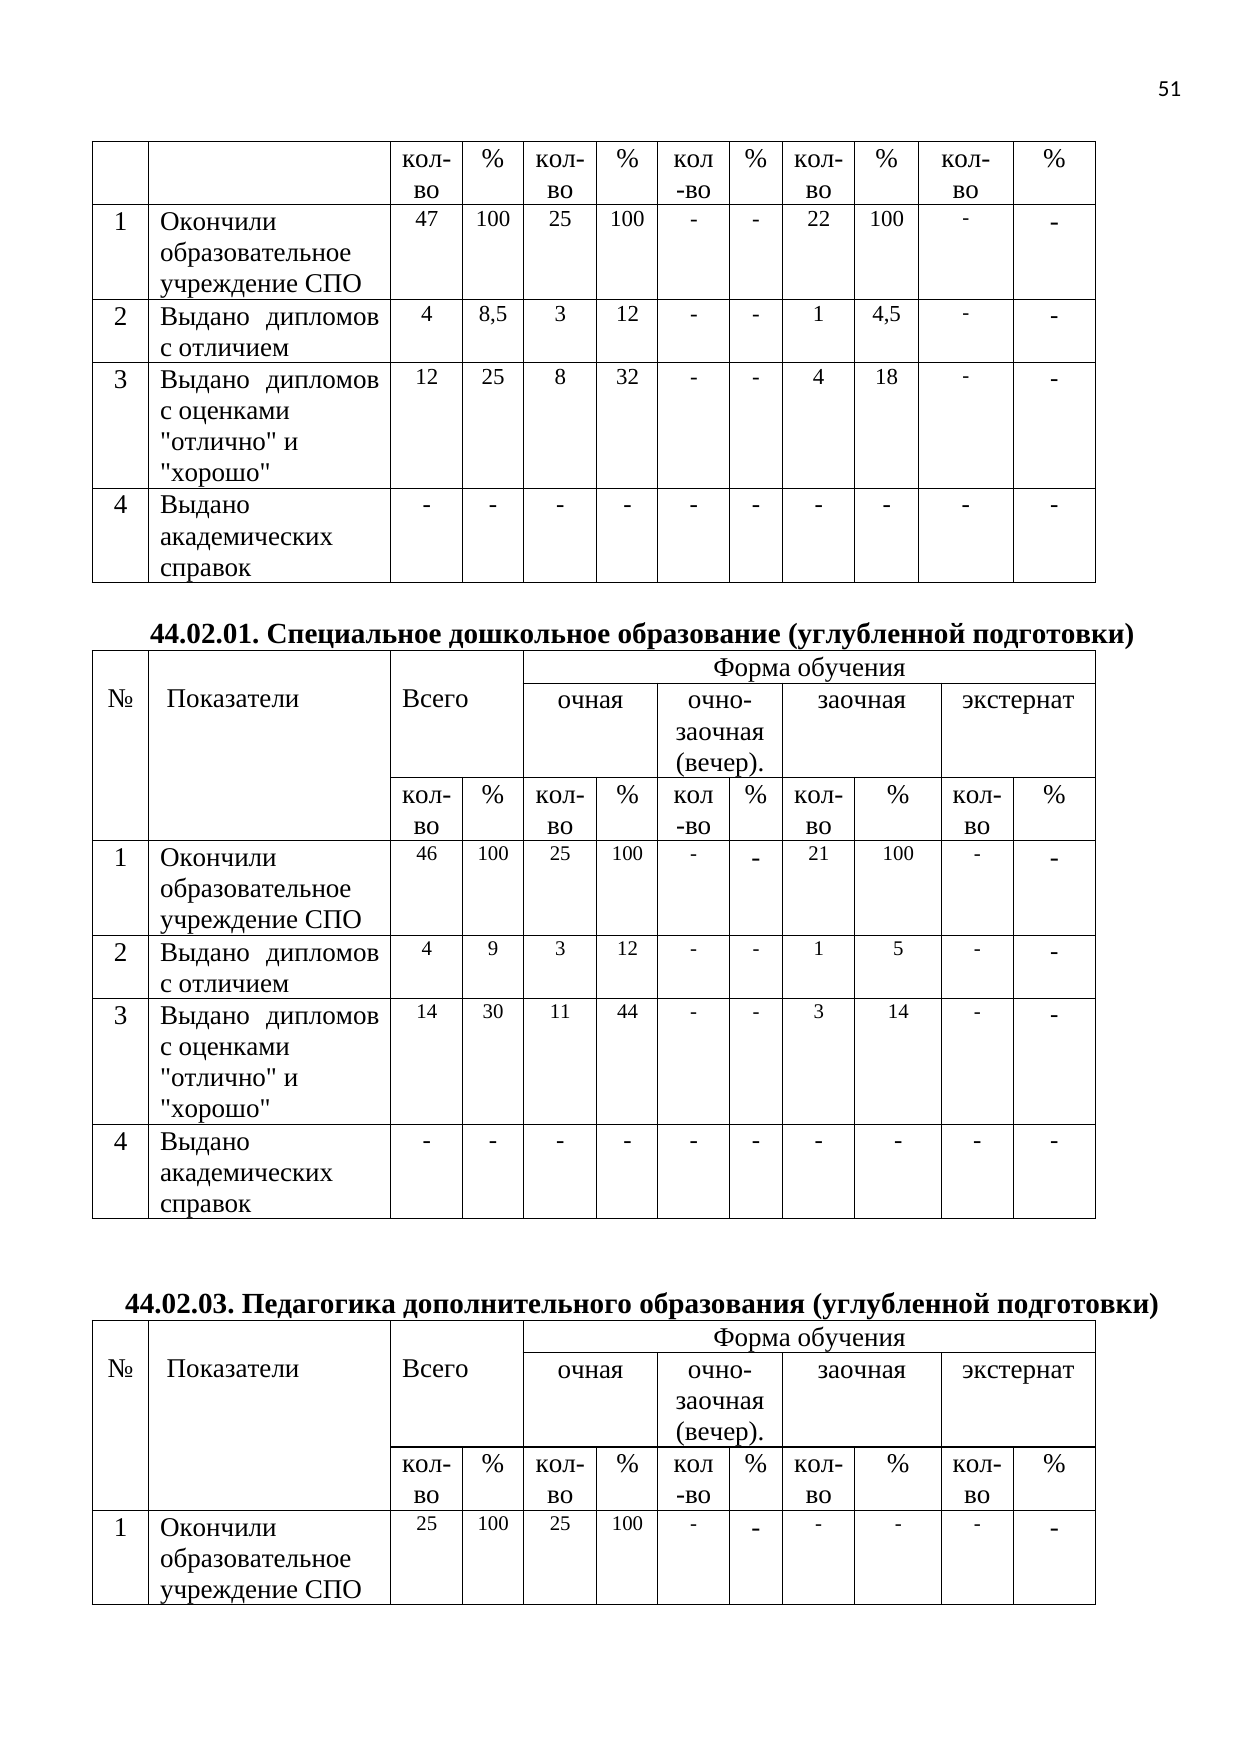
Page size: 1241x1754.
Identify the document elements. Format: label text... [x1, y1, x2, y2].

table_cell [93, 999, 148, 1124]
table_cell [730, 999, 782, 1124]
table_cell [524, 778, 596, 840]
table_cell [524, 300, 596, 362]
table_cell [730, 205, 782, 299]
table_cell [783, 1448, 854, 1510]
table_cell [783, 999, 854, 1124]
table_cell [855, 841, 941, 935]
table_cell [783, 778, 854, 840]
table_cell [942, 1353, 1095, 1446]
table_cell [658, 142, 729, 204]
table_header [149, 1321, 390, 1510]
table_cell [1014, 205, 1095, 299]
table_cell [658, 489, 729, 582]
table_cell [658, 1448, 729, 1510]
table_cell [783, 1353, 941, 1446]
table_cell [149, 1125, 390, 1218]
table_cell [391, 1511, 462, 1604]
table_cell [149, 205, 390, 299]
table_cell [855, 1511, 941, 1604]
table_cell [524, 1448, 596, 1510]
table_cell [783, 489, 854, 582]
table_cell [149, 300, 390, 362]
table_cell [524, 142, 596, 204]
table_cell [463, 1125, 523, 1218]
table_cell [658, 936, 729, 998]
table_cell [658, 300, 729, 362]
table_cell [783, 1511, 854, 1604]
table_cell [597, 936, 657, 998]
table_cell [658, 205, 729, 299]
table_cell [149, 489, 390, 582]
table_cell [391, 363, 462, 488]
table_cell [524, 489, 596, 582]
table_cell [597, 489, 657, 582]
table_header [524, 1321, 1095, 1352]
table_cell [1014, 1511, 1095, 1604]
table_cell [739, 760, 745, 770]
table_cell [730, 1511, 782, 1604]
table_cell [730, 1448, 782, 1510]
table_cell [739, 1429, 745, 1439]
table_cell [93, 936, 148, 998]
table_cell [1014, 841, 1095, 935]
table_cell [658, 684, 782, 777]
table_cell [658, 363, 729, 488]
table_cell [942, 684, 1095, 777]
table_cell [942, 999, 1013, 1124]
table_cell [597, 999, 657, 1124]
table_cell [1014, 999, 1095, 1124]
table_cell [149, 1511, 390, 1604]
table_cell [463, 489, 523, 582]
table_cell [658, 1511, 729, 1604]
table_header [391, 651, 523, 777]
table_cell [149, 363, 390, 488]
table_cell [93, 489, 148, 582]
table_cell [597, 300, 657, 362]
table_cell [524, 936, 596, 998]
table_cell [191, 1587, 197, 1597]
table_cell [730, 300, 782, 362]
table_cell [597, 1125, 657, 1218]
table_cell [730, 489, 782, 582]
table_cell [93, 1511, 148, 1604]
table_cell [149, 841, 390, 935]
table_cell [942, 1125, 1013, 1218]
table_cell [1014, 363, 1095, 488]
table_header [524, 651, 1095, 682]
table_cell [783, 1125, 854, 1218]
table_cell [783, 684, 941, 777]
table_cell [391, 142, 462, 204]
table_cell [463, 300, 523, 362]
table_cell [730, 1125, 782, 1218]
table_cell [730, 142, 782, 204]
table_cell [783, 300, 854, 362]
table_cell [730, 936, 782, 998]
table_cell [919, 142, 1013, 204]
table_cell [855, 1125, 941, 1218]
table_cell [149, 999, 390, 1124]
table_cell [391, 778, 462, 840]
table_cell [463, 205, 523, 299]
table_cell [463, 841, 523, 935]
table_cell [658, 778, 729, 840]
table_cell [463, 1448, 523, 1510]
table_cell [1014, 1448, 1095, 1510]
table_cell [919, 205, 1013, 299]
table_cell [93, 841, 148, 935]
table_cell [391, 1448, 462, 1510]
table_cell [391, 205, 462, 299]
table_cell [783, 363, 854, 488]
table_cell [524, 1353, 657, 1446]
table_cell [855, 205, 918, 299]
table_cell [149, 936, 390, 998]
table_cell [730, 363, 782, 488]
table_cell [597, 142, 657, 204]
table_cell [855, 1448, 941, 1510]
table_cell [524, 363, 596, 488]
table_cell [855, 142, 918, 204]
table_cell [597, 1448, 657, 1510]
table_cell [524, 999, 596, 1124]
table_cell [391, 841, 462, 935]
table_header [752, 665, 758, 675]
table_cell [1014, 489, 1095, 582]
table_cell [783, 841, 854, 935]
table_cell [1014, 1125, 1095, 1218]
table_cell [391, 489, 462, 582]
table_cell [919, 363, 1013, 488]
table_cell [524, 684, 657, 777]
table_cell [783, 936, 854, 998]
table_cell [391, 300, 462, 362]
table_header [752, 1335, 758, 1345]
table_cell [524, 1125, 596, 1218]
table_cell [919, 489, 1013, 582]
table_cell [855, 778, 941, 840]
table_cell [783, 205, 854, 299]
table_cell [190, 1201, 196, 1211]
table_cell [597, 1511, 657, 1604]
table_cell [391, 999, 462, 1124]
text 44.02.03. Педагогика дополнительного образования (углубленной подготовки) [103, 1286, 1181, 1320]
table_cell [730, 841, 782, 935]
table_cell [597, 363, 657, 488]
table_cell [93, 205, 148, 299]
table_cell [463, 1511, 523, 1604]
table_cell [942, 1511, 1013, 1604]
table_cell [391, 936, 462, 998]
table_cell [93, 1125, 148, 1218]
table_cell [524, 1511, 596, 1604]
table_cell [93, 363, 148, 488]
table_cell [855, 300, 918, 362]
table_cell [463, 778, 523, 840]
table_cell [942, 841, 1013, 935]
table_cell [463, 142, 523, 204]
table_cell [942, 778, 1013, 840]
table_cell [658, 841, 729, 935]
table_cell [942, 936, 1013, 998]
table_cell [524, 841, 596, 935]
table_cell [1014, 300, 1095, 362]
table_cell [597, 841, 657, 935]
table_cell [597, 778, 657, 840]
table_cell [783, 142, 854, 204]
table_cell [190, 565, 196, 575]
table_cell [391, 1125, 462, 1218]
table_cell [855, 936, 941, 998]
text 44.02.01. Специальное дошкольное образование (углубленной подготовки) [103, 617, 1181, 650]
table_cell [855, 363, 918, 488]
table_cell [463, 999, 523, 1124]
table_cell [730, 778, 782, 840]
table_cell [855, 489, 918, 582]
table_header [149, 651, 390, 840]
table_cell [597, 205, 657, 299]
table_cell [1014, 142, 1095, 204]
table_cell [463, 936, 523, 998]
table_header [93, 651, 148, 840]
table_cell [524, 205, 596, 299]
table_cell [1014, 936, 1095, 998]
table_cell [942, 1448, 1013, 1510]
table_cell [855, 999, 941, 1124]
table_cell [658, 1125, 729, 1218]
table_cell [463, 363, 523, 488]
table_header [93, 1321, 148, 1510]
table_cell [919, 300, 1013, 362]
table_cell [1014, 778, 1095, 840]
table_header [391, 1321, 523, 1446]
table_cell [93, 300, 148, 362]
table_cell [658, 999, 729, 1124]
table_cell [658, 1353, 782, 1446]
